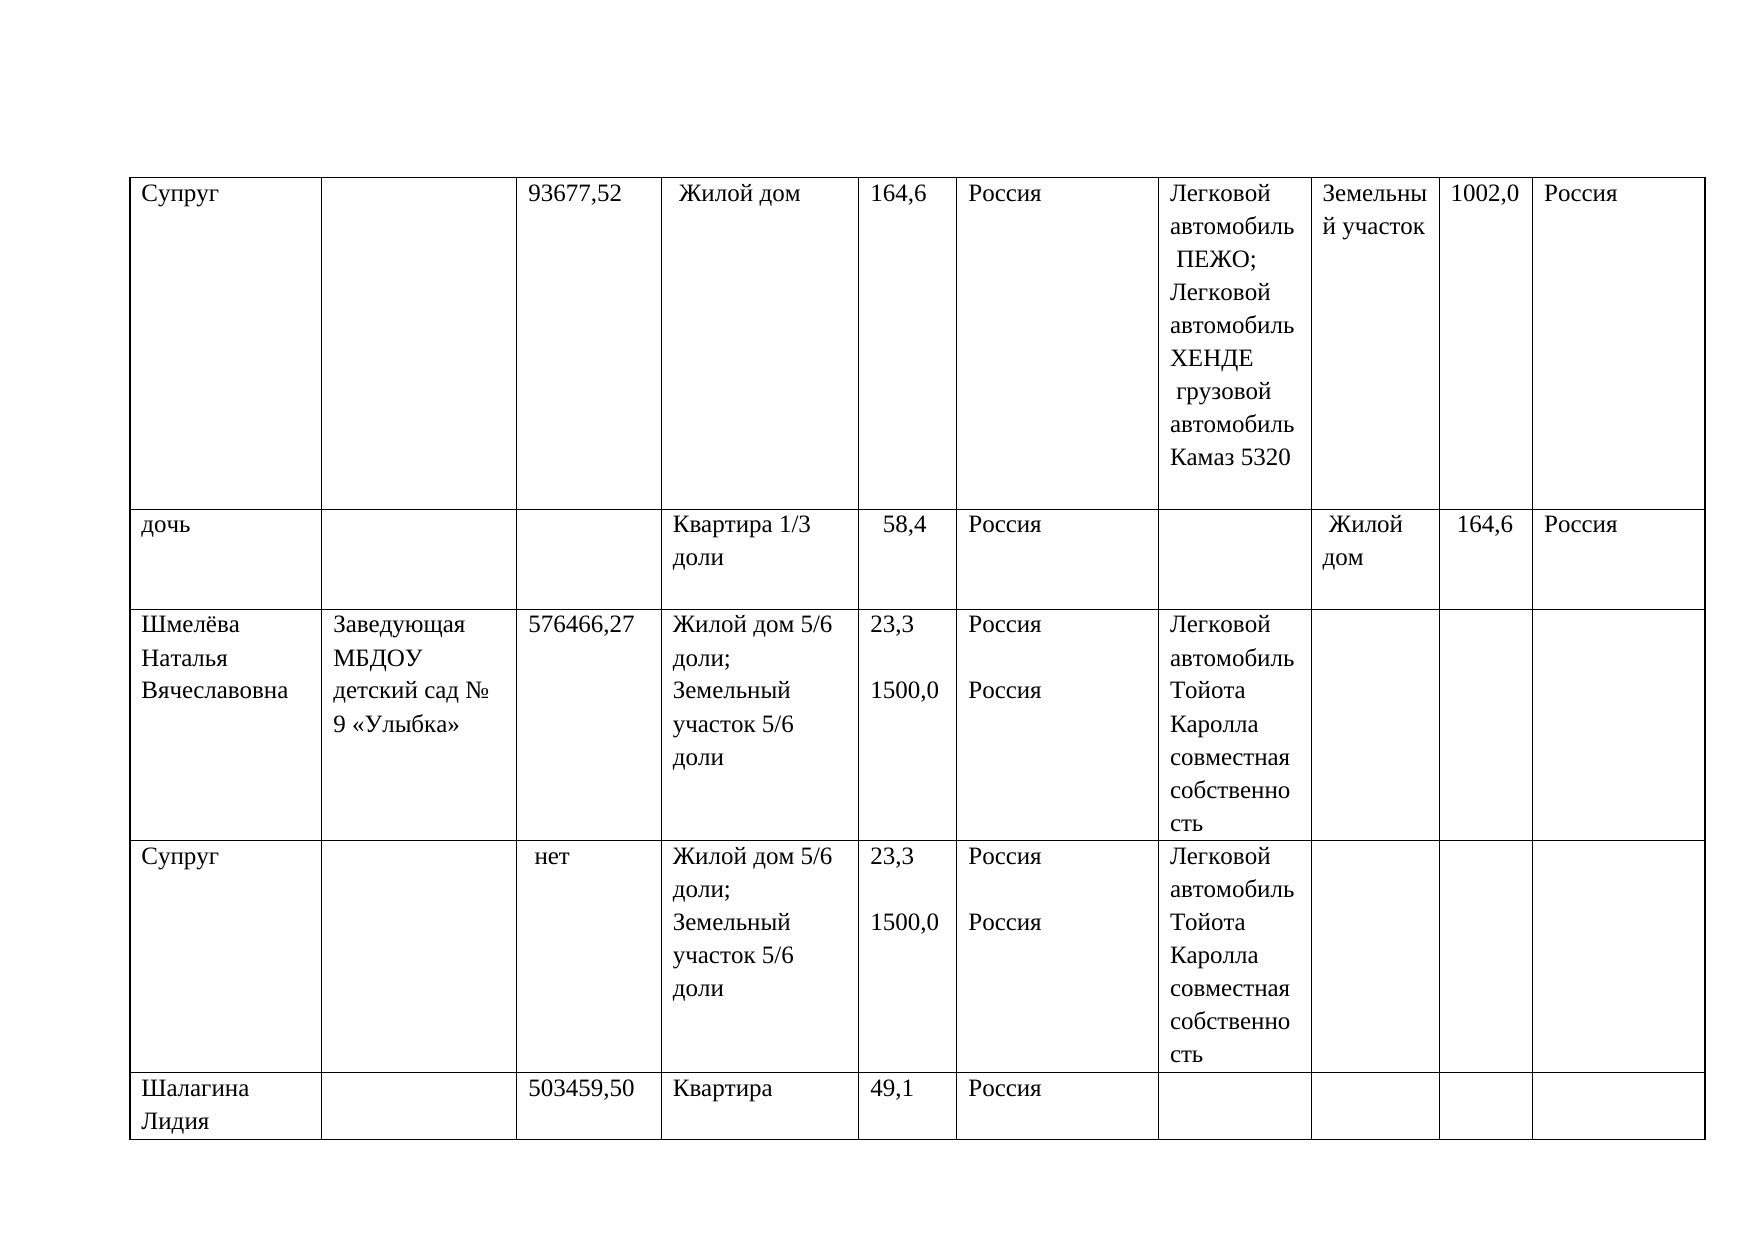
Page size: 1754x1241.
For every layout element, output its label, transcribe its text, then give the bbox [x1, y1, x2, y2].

table_cell Заведующая МБДОУ детский сад № 9 «Улыбка» [322, 610, 516, 840]
table_cell [1312, 610, 1439, 840]
table_cell Легковой автомобиль Тойота Каролла совместная собственность [1159, 841, 1311, 1072]
table_cell Россия Россия [957, 841, 1158, 1072]
table_cell [322, 510, 516, 608]
table_cell Россия Россия [957, 1073, 1158, 1139]
table_cell [1440, 1073, 1532, 1139]
table_cell [322, 1073, 516, 1139]
table_cell [1312, 841, 1439, 1072]
table_cell Супруг [131, 841, 321, 1072]
table_cell Земельный участок [1312, 178, 1439, 508]
table_cell 93677,52 [517, 178, 661, 508]
table_cell Квартира 1/3 доли [662, 510, 858, 608]
table_cell [322, 841, 516, 1072]
table_cell [1440, 841, 1532, 1072]
table_cell Легковой автомобиль ПЕЖО; Легковой автомобиль ХЕНДЕ грузовой автомобильКамаз 5320 [1159, 178, 1311, 508]
table_cell 503459,50 [517, 1073, 661, 1139]
table_cell [322, 178, 516, 508]
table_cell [662, 1073, 858, 1139]
table_cell Россия [957, 510, 1158, 608]
table_cell 58,4 [859, 510, 956, 608]
table_cell Жилой дом [1312, 510, 1439, 608]
table_cell [1440, 610, 1532, 840]
table_cell Супруг [131, 178, 321, 508]
table_cell Жилой дом 5/6 доли; Земельный участок 5/6 доли [662, 610, 858, 840]
table_cell 164,6 [859, 178, 956, 508]
table_cell Легковой автомобиль Тойота Каролла совместная собственность [1159, 610, 1311, 840]
table_cell Россия [957, 178, 1158, 508]
table_cell [1159, 510, 1311, 608]
table_cell [517, 510, 661, 608]
table_cell дочь [131, 510, 321, 608]
table_cell 49,1 981 [859, 1073, 956, 1139]
table_cell 23,3 1500,0 [859, 841, 956, 1072]
table_cell 576466,27 [517, 610, 661, 840]
table_cell Жилой дом 5/6 доли; Земельный участок 5/6 доли [662, 841, 858, 1072]
table_cell Жилой дом [662, 178, 858, 508]
table_cell [1533, 841, 1704, 1072]
table_cell Шмелёва Наталья Вячеславовна [131, 610, 321, 840]
table_cell 23,3 1500,0 [859, 610, 956, 840]
table_cell [1312, 1073, 1439, 1139]
table_cell Россия [1533, 510, 1704, 608]
table_cell нет [517, 841, 661, 1072]
table_cell Россия [1533, 178, 1704, 508]
table_cell 164,6 [1440, 510, 1532, 608]
table_cell Россия Россия [957, 610, 1158, 840]
table_cell [1533, 610, 1704, 840]
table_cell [131, 1073, 321, 1139]
table_cell [1159, 1073, 1311, 1139]
table_cell 1002,0 [1440, 178, 1532, 508]
table_cell [1533, 1073, 1704, 1139]
